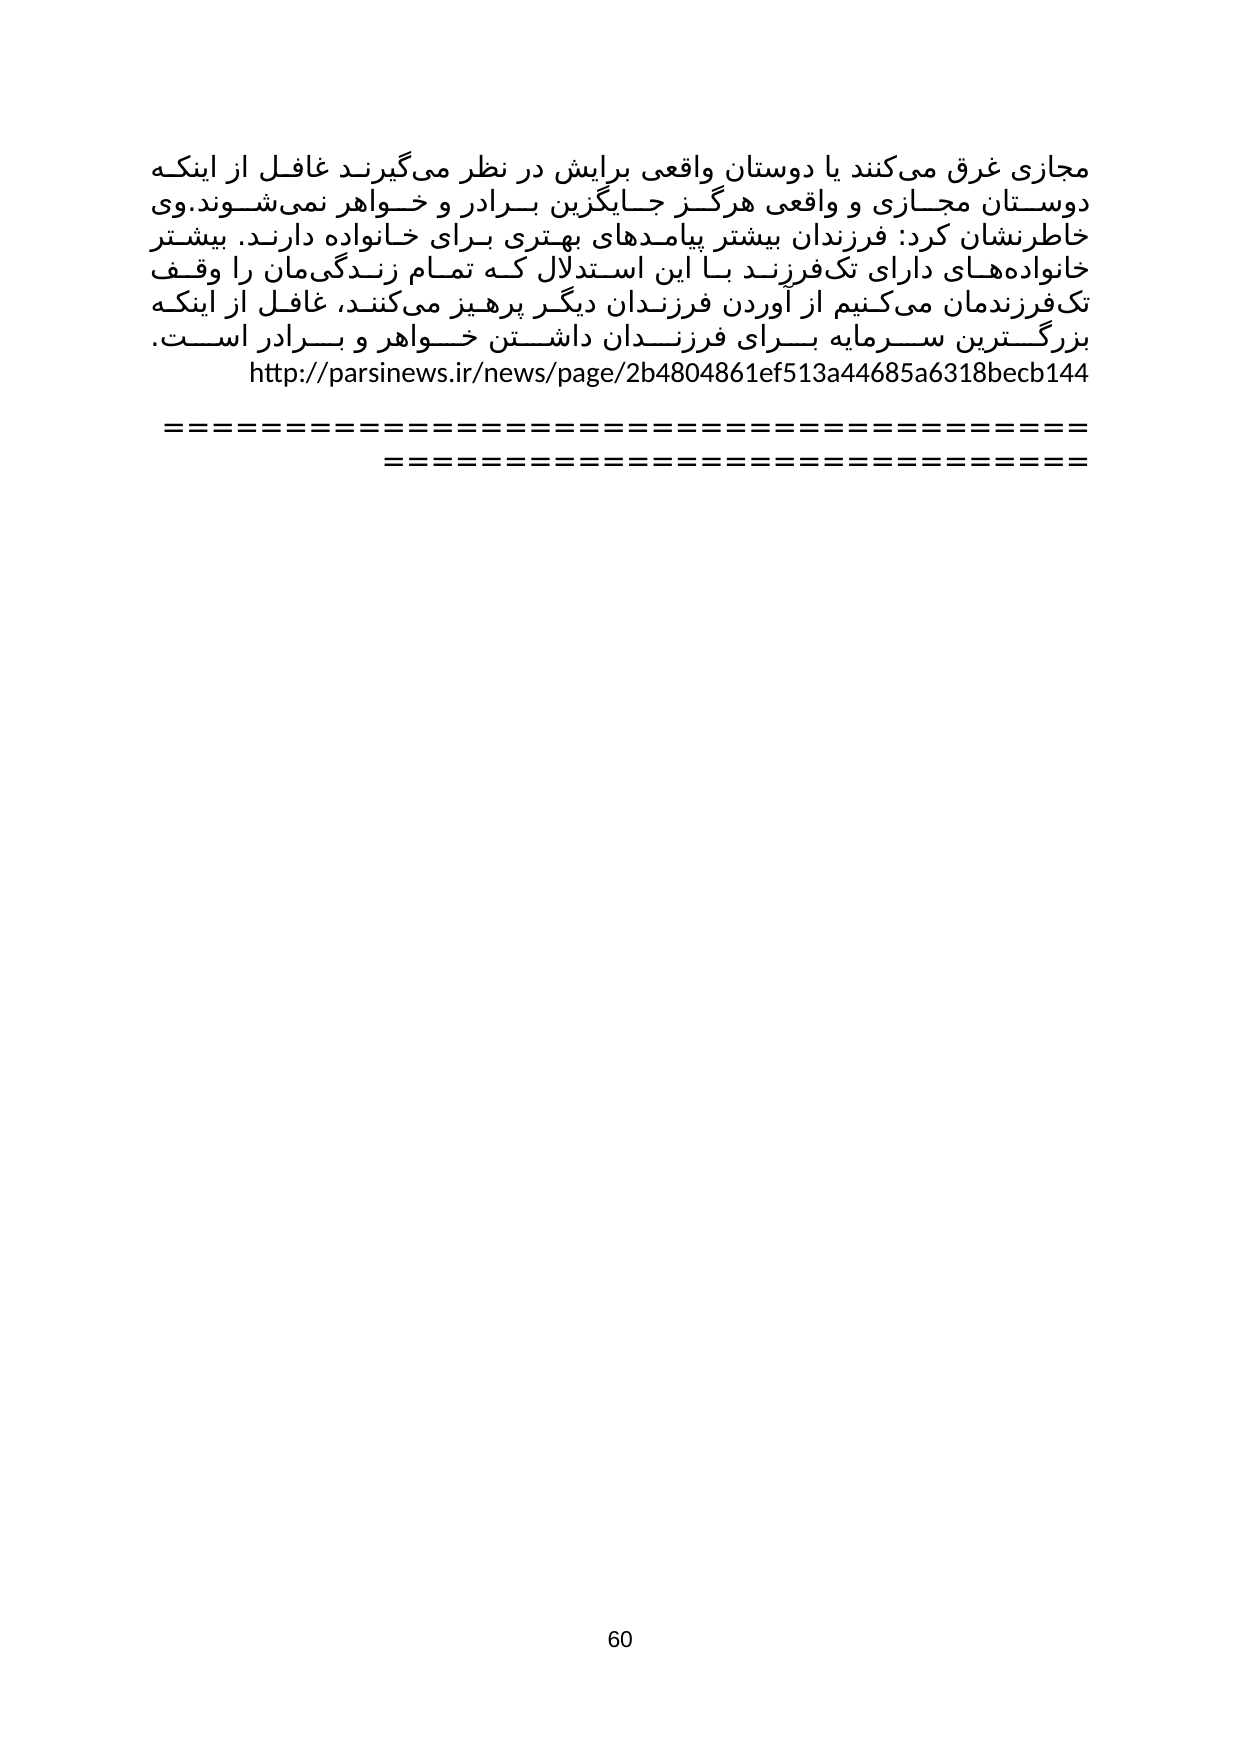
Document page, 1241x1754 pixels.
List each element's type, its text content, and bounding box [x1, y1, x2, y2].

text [150, 150, 1090, 389]
text =================================================================== [150, 410, 1090, 478]
